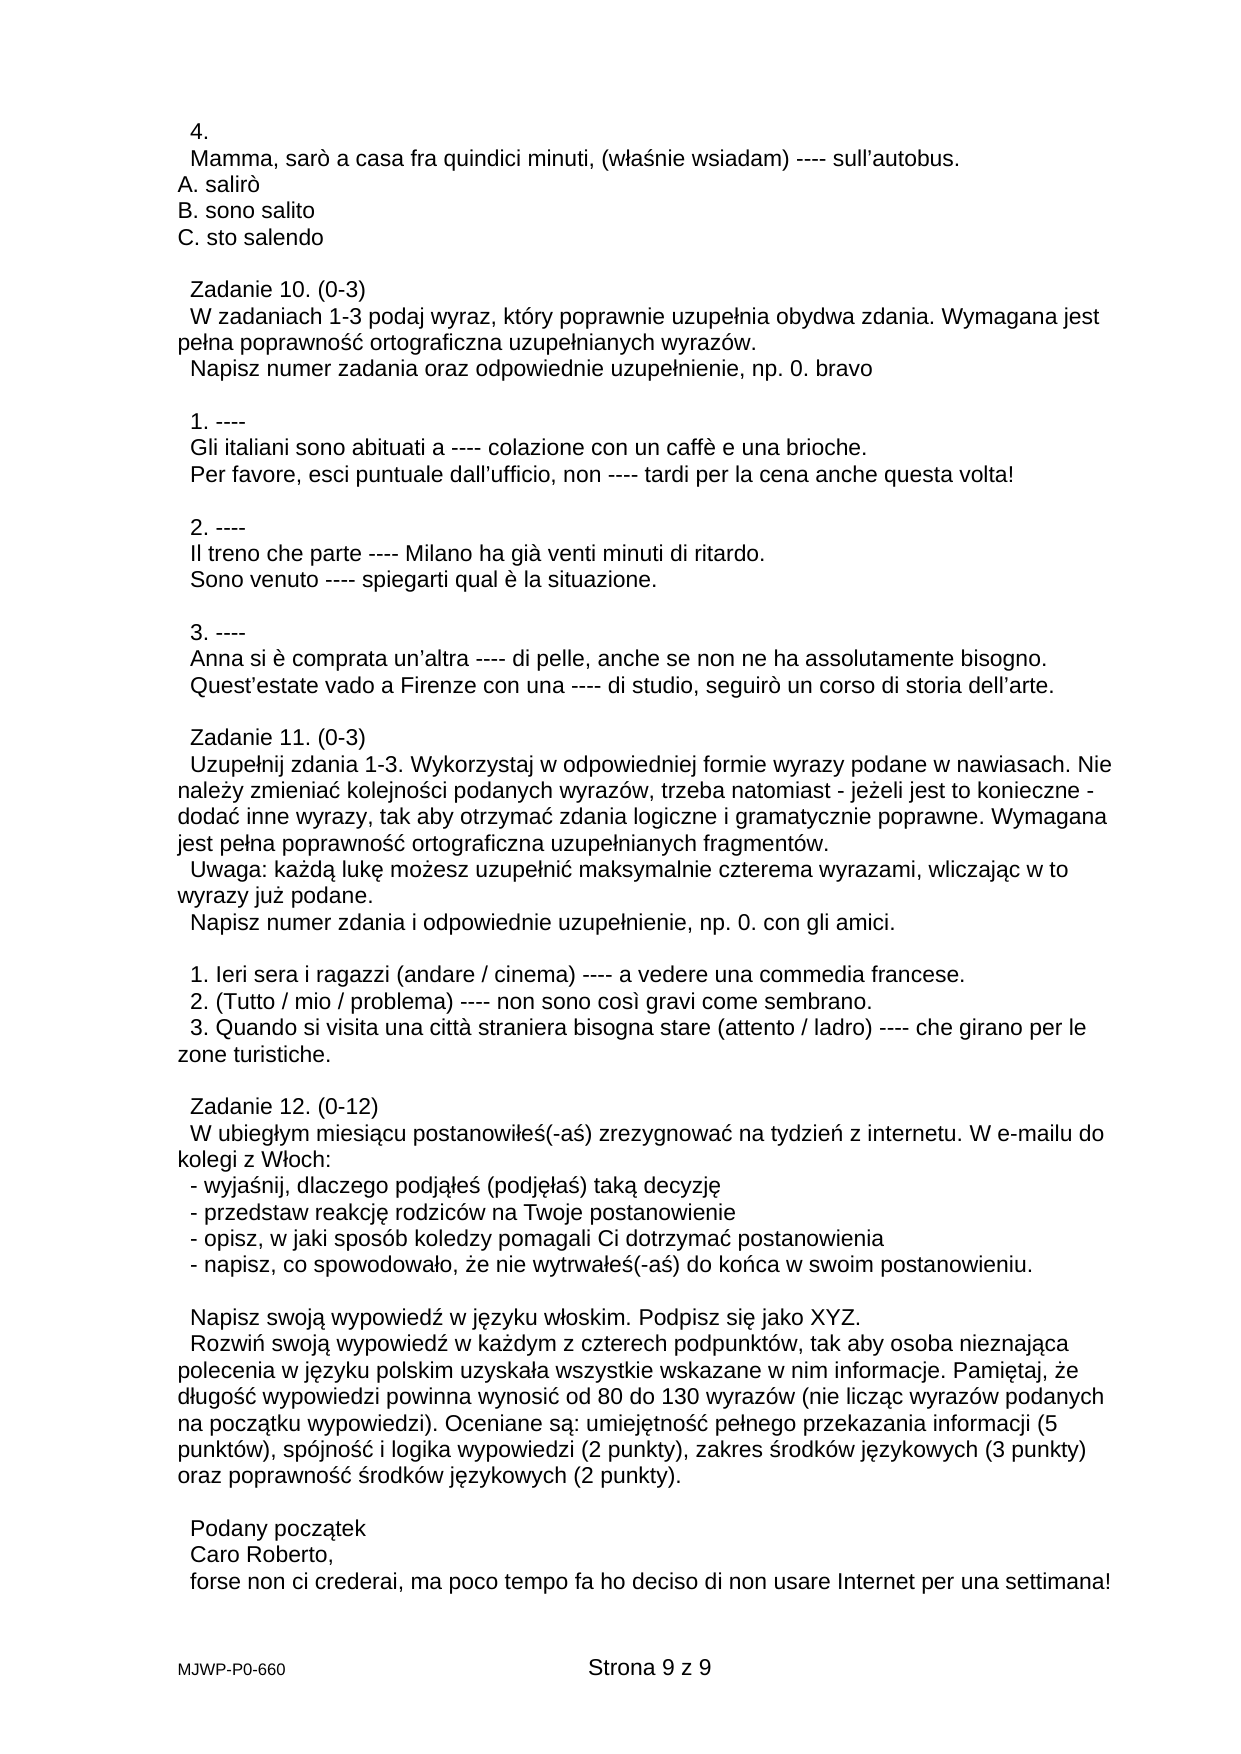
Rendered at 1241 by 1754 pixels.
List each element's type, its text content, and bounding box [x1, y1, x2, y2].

text Podany początek [177, 1515, 1122, 1541]
text A. salirò [177, 171, 1122, 197]
text 1. Ieri sera i ragazzi (andare / cinema) ---- a vedere una commedia francese. [177, 961, 1122, 988]
text - opisz, w jaki sposób koledzy pomagali Ci dotrzymać postanowienia [177, 1225, 1122, 1251]
text W ubiegłym miesiącu postanowiłeś(-aś) zrezygnować na tydzień z internetu. W e-mailu do kolegi z Włoch: [177, 1119, 1122, 1172]
text 3. Quando si visita una città straniera bisogna stare (attento / ladro) ---- che girano per le zone turistiche. [177, 1014, 1122, 1067]
text Uwaga: każdą lukę możesz uzupełnić maksymalnie czterema wyrazami, wliczając w to wyrazy już podane. [177, 856, 1122, 909]
text Caro Roberto, [177, 1541, 1122, 1568]
text Zadanie 11. (0-3) [177, 724, 1122, 751]
text Anna si è comprata un’altra ---- di pelle, anche se non ne ha assolutamente bisogno. [177, 645, 1122, 672]
text 3. ---- [177, 619, 1122, 645]
text Per favore, esci puntuale dall’ufficio, non ---- tardi per la cena anche questa volta! [177, 461, 1122, 487]
text W zadaniach 1-3 podaj wyraz, który poprawnie uzupełnia obydwa zdania. Wymagana jest pełna poprawność ortograficzna uzupełnianych wyrazów. [177, 303, 1122, 355]
text Napisz numer zadania oraz odpowiednie uzupełnienie, np. 0. bravo [177, 355, 1122, 382]
text 2. (Tutto / mio / problema) ---- non sono così gravi come sembrano. [177, 988, 1122, 1014]
text B. sono salito [177, 197, 1122, 223]
text - przedstaw reakcję rodziców na Twoje postanowienie [177, 1199, 1122, 1225]
text Il treno che parte ---- Milano ha già venti minuti di ritardo. [177, 540, 1122, 566]
text - napisz, co spowodowało, że nie wytrwałeś(-aś) do końca w swoim postanowieniu. [177, 1251, 1122, 1278]
text Zadanie 10. (0-3) [177, 276, 1122, 303]
text Uzupełnij zdania 1-3. Wykorzystaj w odpowiedniej formie wyrazy podane w nawiasach. Nie należy zmieniać kolejności podanych wyrazów, trzeba natomiast - jeżeli jest to konieczne - dodać inne wyrazy, tak aby otrzymać zdania logiczne i gramatycznie poprawne. Wymagana jest pełna poprawność ortograficzna uzupełnianych fragmentów. [177, 751, 1122, 856]
text Napisz swoją wypowiedź w języku włoskim. Podpisz się jako XYZ. [177, 1304, 1122, 1330]
text 1. ---- [177, 408, 1122, 434]
text Gli italiani sono abituati a ---- colazione con un caffè e una brioche. [177, 434, 1122, 461]
text Mamma, sarò a casa fra quindici minuti, (właśnie wsiadam) ---- sull’autobus. [177, 144, 1122, 171]
text Sono venuto ---- spiegarti qual è la situazione. [177, 566, 1122, 592]
text 2. ---- [177, 513, 1122, 540]
text - wyjaśnij, dlaczego podjąłeś (podjęłaś) taką decyzję [177, 1172, 1122, 1199]
text Napisz numer zdania i odpowiednie uzupełnienie, np. 0. con gli amici. [177, 909, 1122, 935]
text 4. [177, 118, 1122, 144]
text C. sto salendo [177, 223, 1122, 250]
text forse non ci crederai, ma poco tempo fa ho deciso di non usare Internet per una settimana! [177, 1568, 1122, 1594]
text Zadanie 12. (0-12) [177, 1093, 1122, 1119]
text Rozwiń swoją wypowiedź w każdym z czterech podpunktów, tak aby osoba nieznająca polecenia w języku polskim uzyskała wszystkie wskazane w nim informacje. Pamiętaj, że długość wypowiedzi powinna wynosić od 80 do 130 wyrazów (nie licząc wyrazów podanych na początku wypowiedzi). Oceniane są: umiejętność pełnego przekazania informacji (5 punktów), spójność i logika wypowiedzi (2 punkty), zakres środków językowych (3 punkty) oraz poprawność środków językowych (2 punkty). [177, 1330, 1122, 1488]
text Quest’estate vado a Firenze con una ---- di studio, seguirò un corso di storia dell’arte. [177, 672, 1122, 698]
